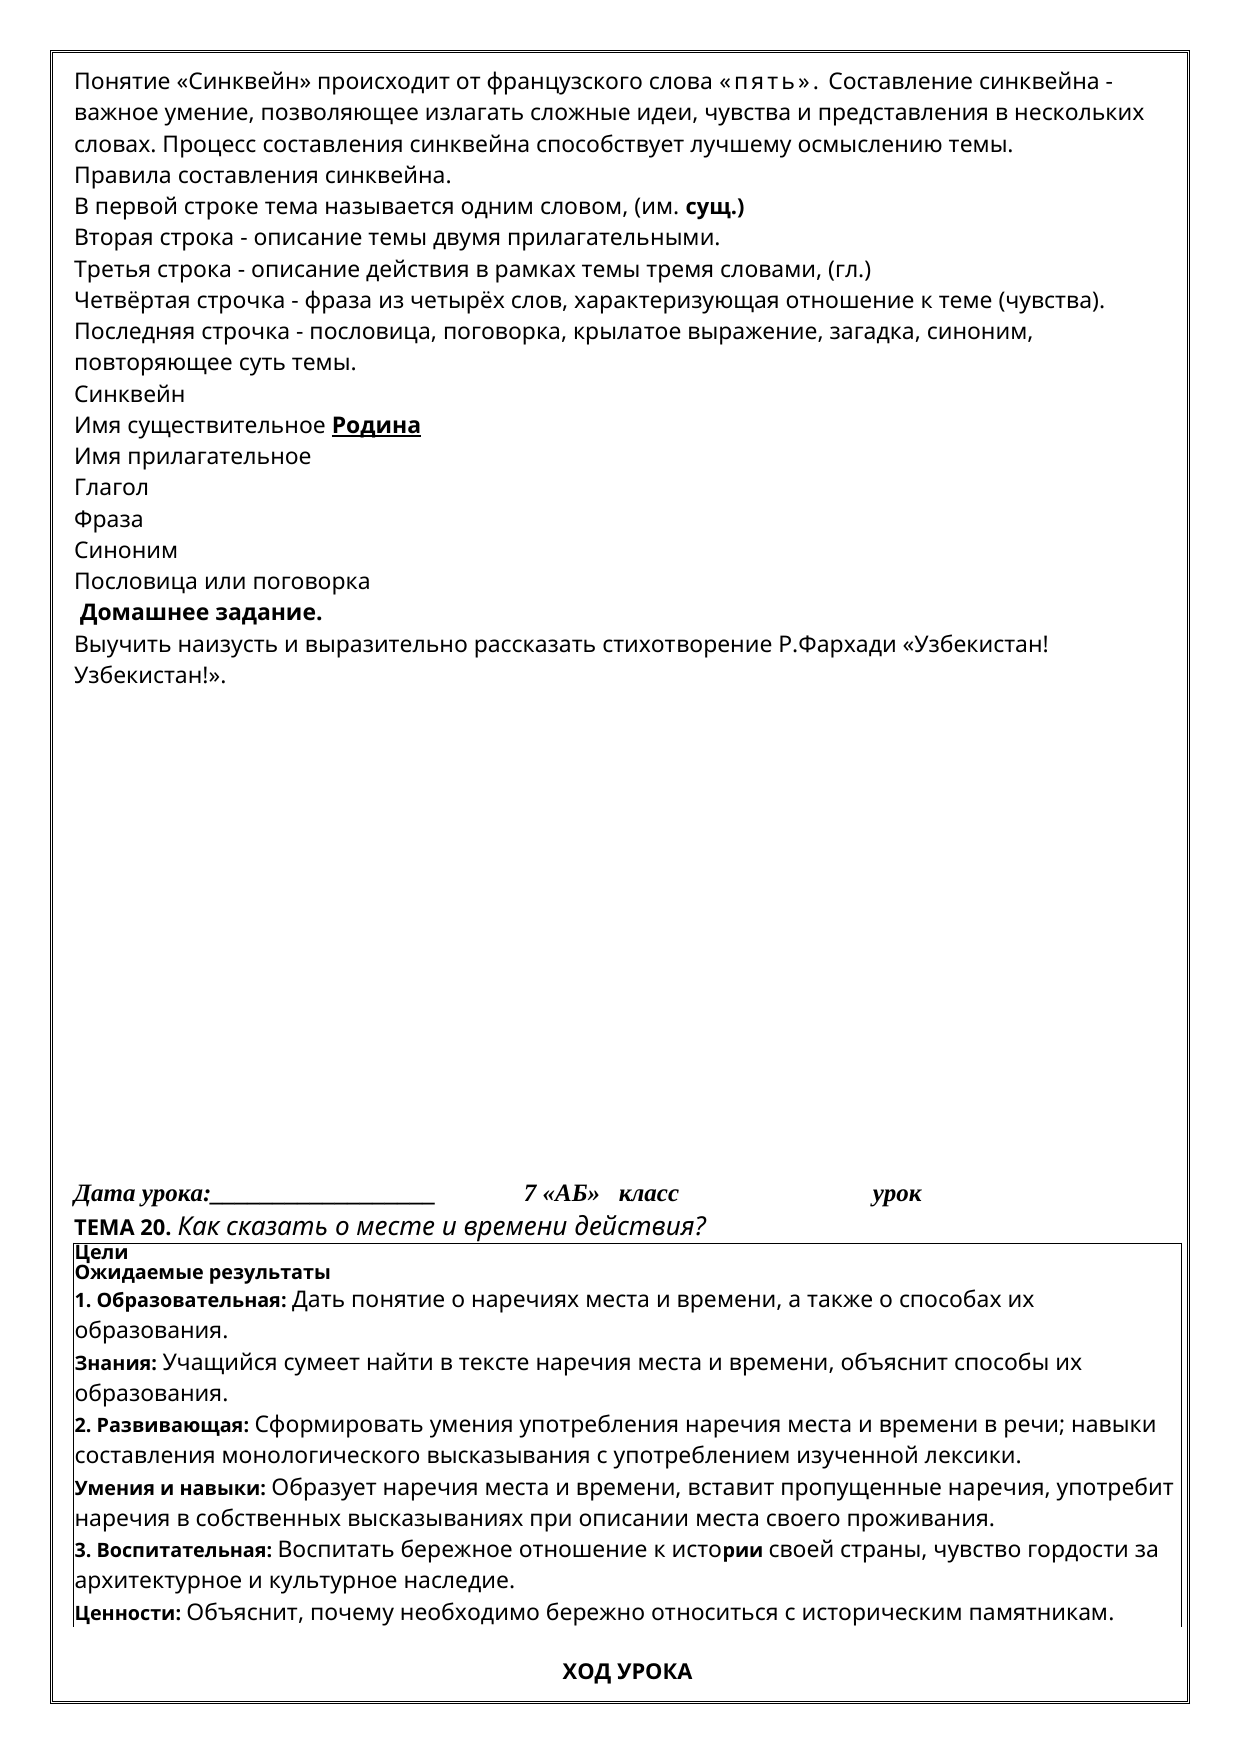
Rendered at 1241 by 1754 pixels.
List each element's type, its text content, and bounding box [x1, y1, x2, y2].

text Имя прилагательное [74, 440, 1181, 471]
text Правила составления синквейна. [74, 159, 1181, 190]
text Третья строка - описание действия в рамках темы тремя словами, (гл.) [74, 252, 1181, 284]
table_header Цели Ожидаемые результаты 1. Образовательная: Дать понятие о наречиях места и времени, а также о способах их образования. Знания: Учащийся сумеет найти в тексте наречия места и времени, объяснит способы их образования. 2. Развивающая: Сформировать умения употребления наречия места и времени в речи; навыки составления монологического высказывания с употреблением изученной лексики. Умения и навыки: Образует наречия места и времени, вставит пропущенные наречия, употребит наречия в собственных высказываниях при описании места своего проживания. 3. Воспитательная: Воспитать бережное отношение к истории своей страны, чувство гордости за архитектурное и культурное наследие. Ценности: Объяснит, почему необходимо бережно относиться с историческим памятникам. [74, 1244, 1181, 1627]
text ТЕМА 20. Как сказать о месте и времени действия? [74, 1207, 1181, 1243]
text Дата урока:__________________ 7 «АБ» класс урок [74, 1178, 1181, 1207]
text В первой строке тема называется одним словом, (им. сущ.) [74, 190, 1181, 221]
text Понятие «Синквейн» происходит от французского слова «пять». Составление синквейна - важное умение, позволяющее излагать сложные идеи, чувства и представления в нескольких словах. Процесс составления синквейна способствует лучшему осмыслению темы. [74, 65, 1181, 159]
text Последняя строчка - пословица, поговорка, крылатое выражение, загадка, синоним, повторяющее суть темы. [74, 315, 1181, 377]
text Пословица или поговорка [74, 565, 1181, 596]
text Глагол [74, 471, 1181, 502]
text Имя существительное Родина [74, 409, 1181, 440]
text Четвёртая строчка - фраза из четырёх слов, характеризующая отношение к теме (чувства). [74, 284, 1181, 315]
text ХОД УРОКА [74, 1656, 1181, 1686]
text Домашнее задание. [74, 596, 1181, 627]
text Синквейн [74, 377, 1181, 409]
text Фраза [74, 502, 1181, 534]
text Вторая строка - описание темы двумя прилагательными. [74, 221, 1181, 252]
text Выучить наизусть и выразительно рассказать стихотворение Р.Фархади «Узбекистан! Узбекистан!». [74, 627, 1181, 690]
text Синоним [74, 534, 1181, 565]
